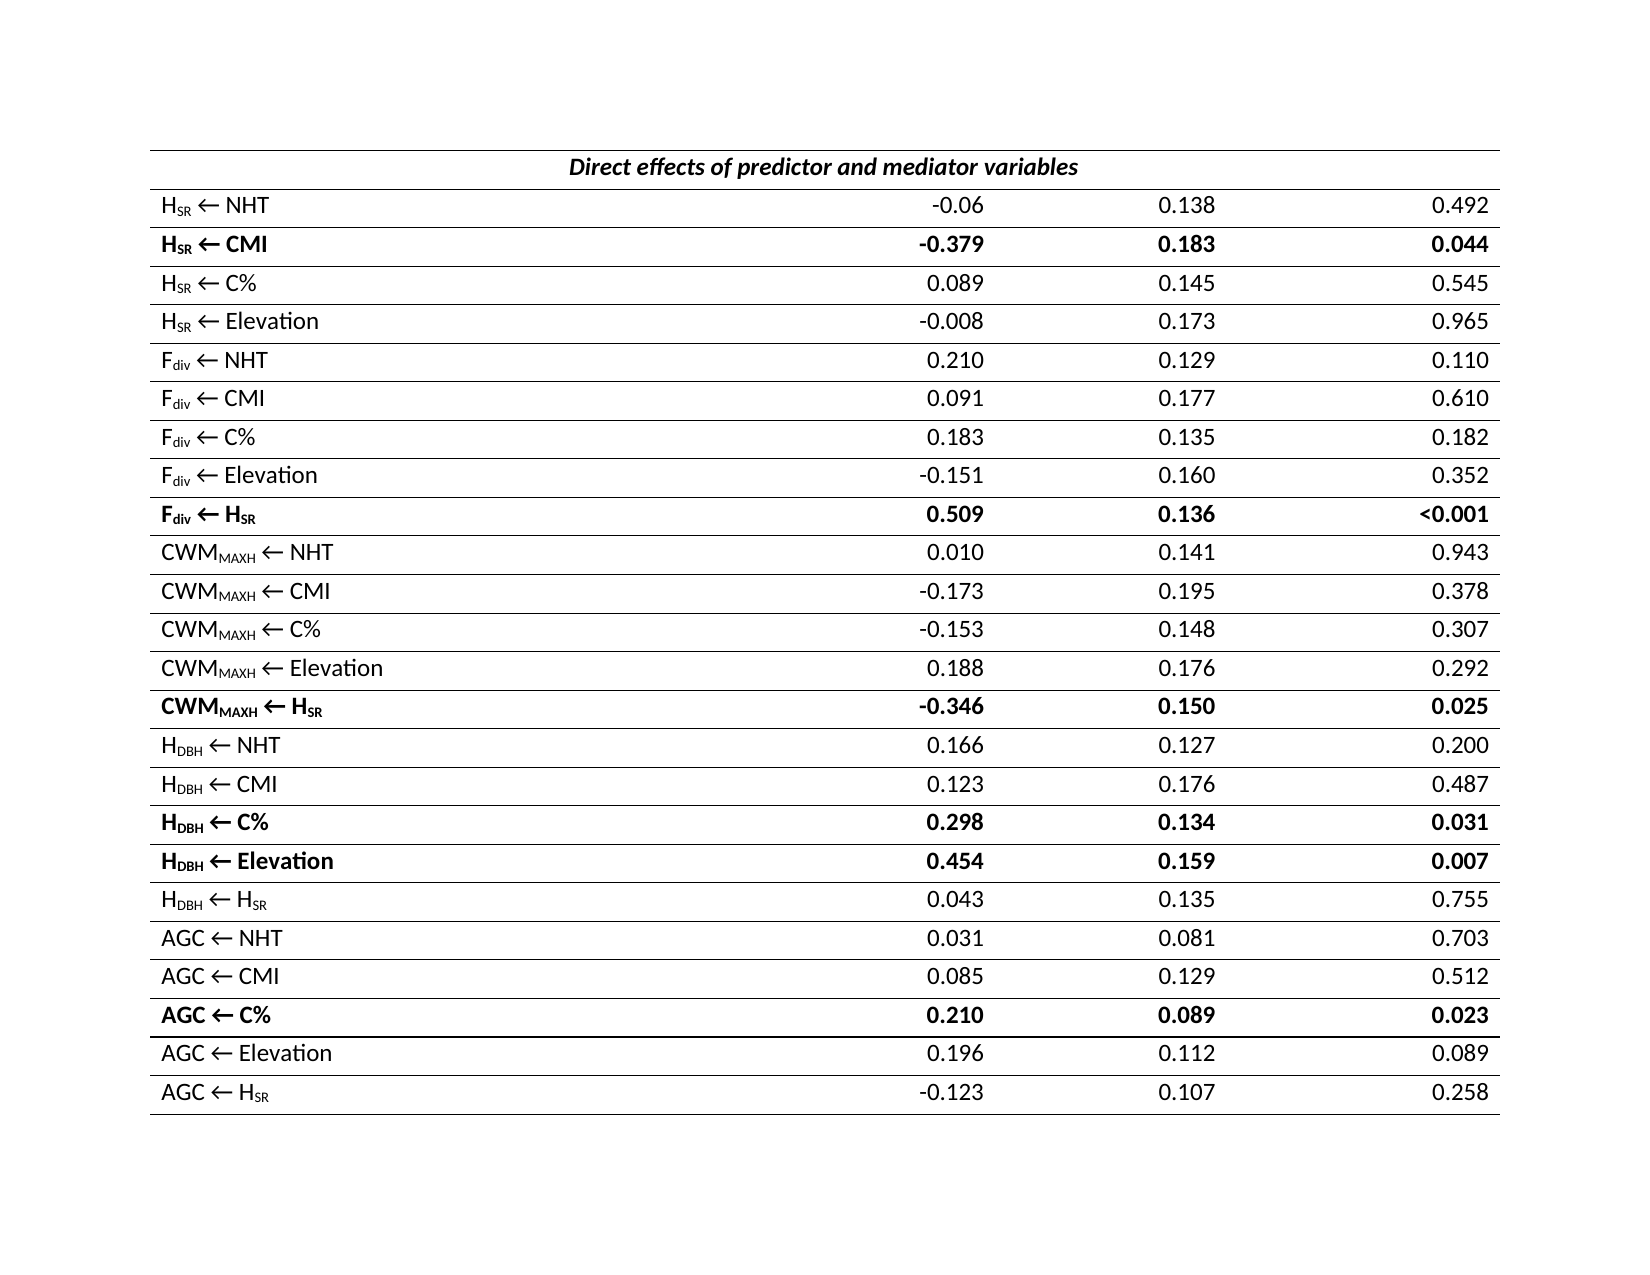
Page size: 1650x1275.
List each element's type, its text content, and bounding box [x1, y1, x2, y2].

table_cell 0.943 [1226, 536, 1500, 574]
table_cell AGC ← CMI [150, 960, 550, 998]
table_cell 0.123 [550, 768, 995, 805]
table_cell 0.182 [1226, 421, 1500, 458]
table_cell -0.379 [550, 228, 995, 266]
table_cell 0.141 [995, 536, 1226, 574]
table_cell 0.755 [1226, 883, 1500, 921]
table_cell HSR ← Elevation [150, 305, 550, 343]
table_cell 0.159 [995, 845, 1226, 882]
table_cell 0.210 [550, 344, 995, 381]
table_cell Direct effects of predictor and mediator variables [150, 151, 1500, 188]
table_cell 0.166 [550, 729, 995, 767]
table_cell Fdiv ← CMI [150, 382, 550, 420]
table_cell 0.110 [1226, 344, 1500, 381]
table_cell HDBH ← CMI [150, 768, 550, 805]
table_cell HSR ← NHT [150, 190, 550, 227]
table_cell CWMMAXH ← HSR [150, 691, 550, 728]
table_cell 0.138 [995, 190, 1226, 227]
table_cell CWMMAXH ← C% [150, 614, 550, 651]
table_cell CWMMAXH ← NHT [150, 536, 550, 574]
table_cell 0.081 [995, 922, 1226, 959]
table_cell 0.509 [550, 498, 995, 535]
table_cell Fdiv ← C% [150, 421, 550, 458]
table_cell 0.210 [550, 999, 995, 1036]
table_cell AGC ← Elevation [150, 1038, 550, 1075]
table_cell 0.085 [550, 960, 995, 998]
table_cell AGC ← HSR [150, 1076, 550, 1113]
table_cell Fdiv ← NHT [150, 344, 550, 381]
table_cell 0.352 [1226, 459, 1500, 497]
table_cell 0.089 [1226, 1038, 1500, 1075]
table_cell 0.258 [1226, 1076, 1500, 1113]
table_cell 0.610 [1226, 382, 1500, 420]
table_cell 0.487 [1226, 768, 1500, 805]
table_cell 0.298 [550, 806, 995, 844]
table_cell 0.176 [995, 768, 1226, 805]
table_cell -0.153 [550, 614, 995, 651]
table_cell <0.001 [1226, 498, 1500, 535]
table_cell 0.545 [1226, 267, 1500, 304]
table_cell 0.044 [1226, 228, 1500, 266]
table_cell AGC ← NHT [150, 922, 550, 959]
table_cell 0.023 [1226, 999, 1500, 1036]
table_cell 0.195 [995, 575, 1226, 612]
table_cell 0.127 [995, 729, 1226, 767]
table_cell 0.043 [550, 883, 995, 921]
table_cell 0.025 [1226, 691, 1500, 728]
table_cell 0.703 [1226, 922, 1500, 959]
table_cell 0.135 [995, 421, 1226, 458]
table_cell -0.008 [550, 305, 995, 343]
table_cell 0.173 [995, 305, 1226, 343]
table_cell CWMMAXH ← CMI [150, 575, 550, 612]
table_cell -0.06 [550, 190, 995, 227]
table_cell CWMMAXH ← Elevation [150, 652, 550, 689]
table_cell HDBH ← Elevation [150, 845, 550, 882]
table_cell 0.010 [550, 536, 995, 574]
table_cell 0.112 [995, 1038, 1226, 1075]
table_cell 0.160 [995, 459, 1226, 497]
table_cell HDBH ← HSR [150, 883, 550, 921]
table_cell -0.346 [550, 691, 995, 728]
table_cell HSR ← C% [150, 267, 550, 304]
table_cell 0.196 [550, 1038, 995, 1075]
table_cell 0.129 [995, 344, 1226, 381]
table_cell 0.136 [995, 498, 1226, 535]
table_cell 0.176 [995, 652, 1226, 689]
table_cell 0.089 [995, 999, 1226, 1036]
table_cell 0.177 [995, 382, 1226, 420]
table_cell Fdiv ← Elevation [150, 459, 550, 497]
table_cell 0.031 [550, 922, 995, 959]
table_cell Fdiv ← HSR [150, 498, 550, 535]
table_cell -0.173 [550, 575, 995, 612]
table_cell 0.965 [1226, 305, 1500, 343]
table_cell 0.512 [1226, 960, 1500, 998]
table_cell 0.307 [1226, 614, 1500, 651]
table_cell -0.123 [550, 1076, 995, 1113]
table_cell 0.492 [1226, 190, 1500, 227]
table_cell 0.454 [550, 845, 995, 882]
table_cell 0.378 [1226, 575, 1500, 612]
table_cell 0.031 [1226, 806, 1500, 844]
table_cell 0.188 [550, 652, 995, 689]
table_cell 0.292 [1226, 652, 1500, 689]
table_cell 0.183 [995, 228, 1226, 266]
table_cell 0.134 [995, 806, 1226, 844]
table_cell 0.089 [550, 267, 995, 304]
table_cell 0.200 [1226, 729, 1500, 767]
table_cell 0.145 [995, 267, 1226, 304]
table_cell 0.007 [1226, 845, 1500, 882]
table_cell -0.151 [550, 459, 995, 497]
table_cell HDBH ← C% [150, 806, 550, 844]
table_cell 0.107 [995, 1076, 1226, 1113]
table_cell AGC ← C% [150, 999, 550, 1036]
table_cell HDBH ← NHT [150, 729, 550, 767]
table_cell 0.091 [550, 382, 995, 420]
table_cell 0.135 [995, 883, 1226, 921]
table_cell 0.183 [550, 421, 995, 458]
table_cell 0.150 [995, 691, 1226, 728]
table_cell HSR ← CMI [150, 228, 550, 266]
table_cell 0.148 [995, 614, 1226, 651]
table_cell 0.129 [995, 960, 1226, 998]
